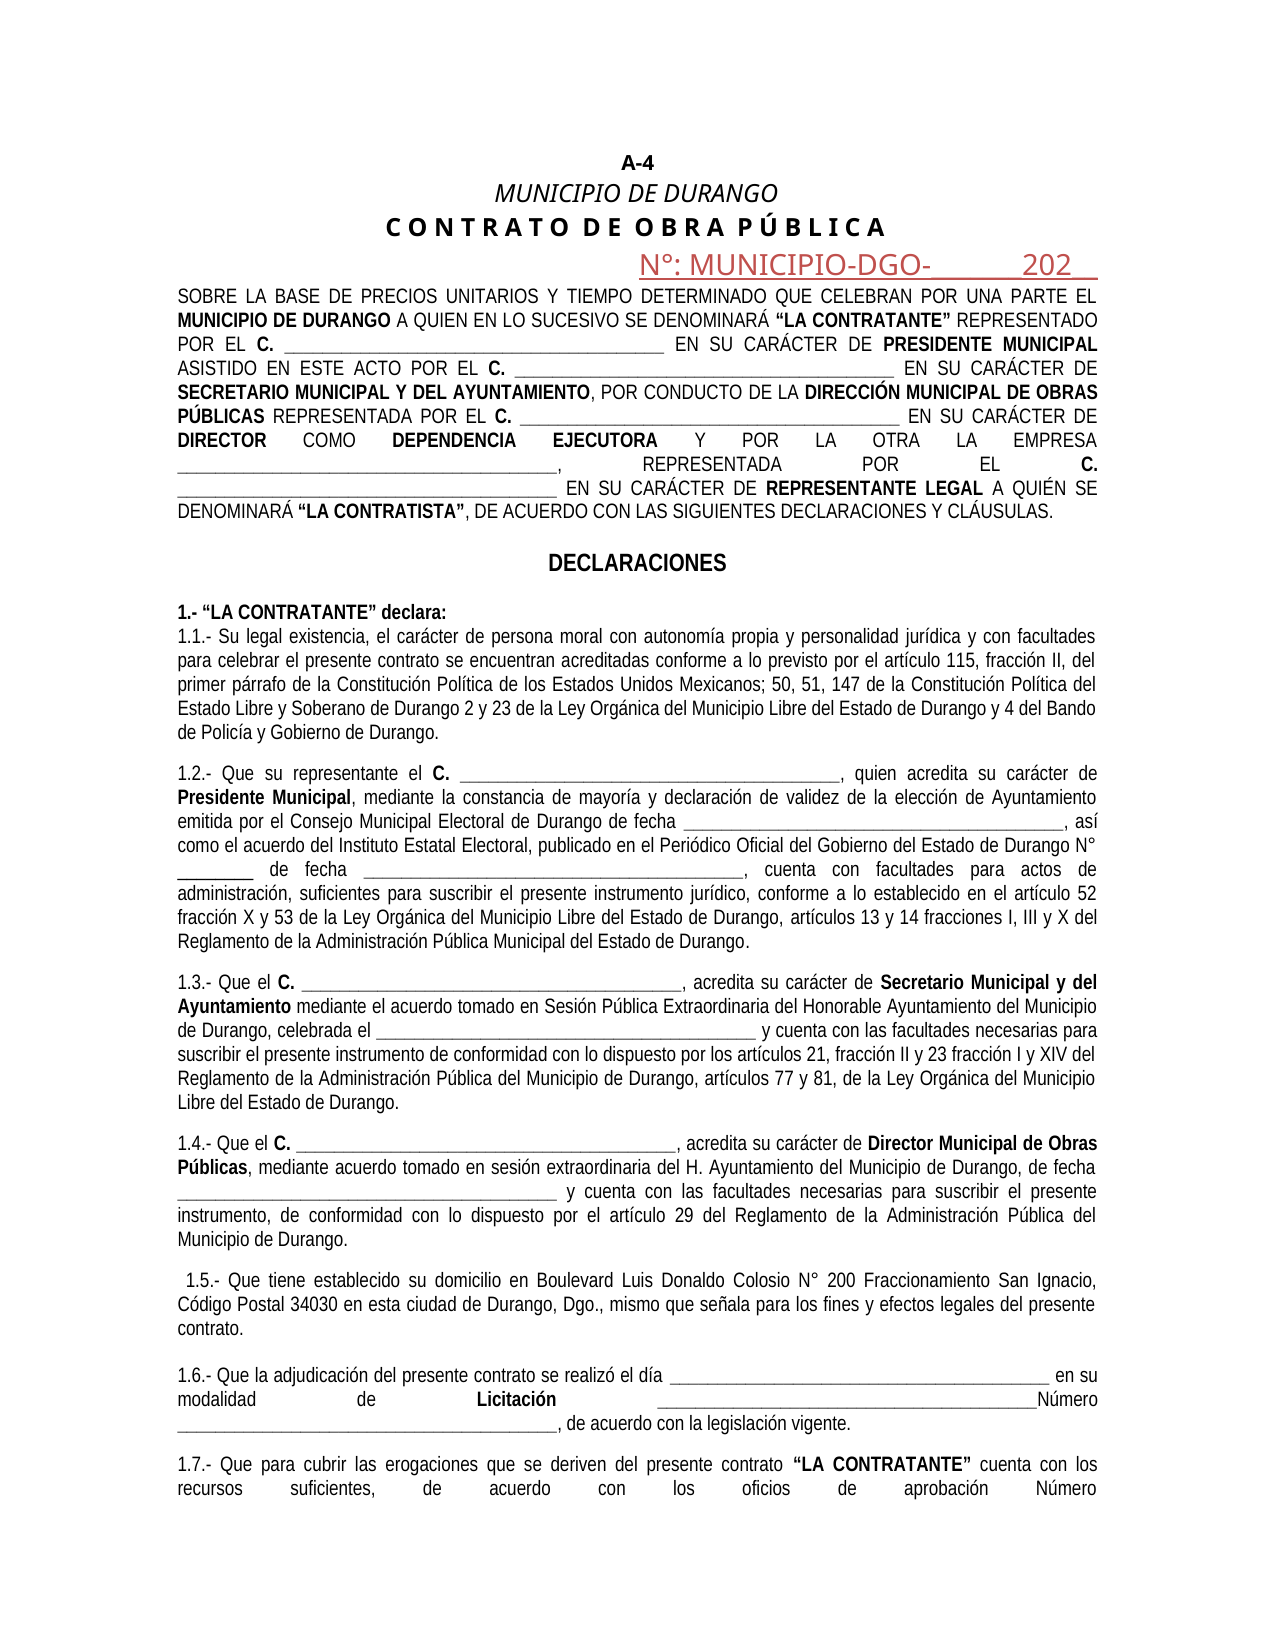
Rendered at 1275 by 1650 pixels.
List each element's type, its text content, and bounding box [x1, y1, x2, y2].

text MUNICIPIO DE DURANGO [177, 176, 1098, 210]
text N°: MUNICIPIO-DGO-_______202__ [177, 244, 1098, 284]
text 1.5.- Que tiene establecido su domicilio en Boulevard Luis Donaldo Colosio N° 200 Fraccionamiento San Ignacio, Código Postal 34030 en esta ciudad de Durango, Dgo., mismo que señala para los fines y efectos legales del presente contrato. [177, 1267, 1098, 1339]
text 1.- “LA CONTRATANTE” declara: [177, 600, 1098, 624]
text 1.1.- Su legal existencia, el carácter de persona moral con autonomía propia y personalidad jurídica y con facultades para celebrar el presente contrato se encuentran acreditadas conforme a lo previsto por el artículo 115, fracción II, del primer párrafo de la Constitución Política de los Estados Unidos Mexicanos; 50, 51, 147 de la Constitución Política del Estado Libre y Soberano de Durango 2 y 23 de la Ley Orgánica del Municipio Libre del Estado de Durango y 4 del Bando de Policía y Gobierno de Durango. [177, 624, 1098, 744]
text SOBRE LA BASE DE PRECIOS UNITARIOS Y TIEMPO DETERMINADO QUE CELEBRAN POR UNA PARTE EL MUNICIPIO DE DURANGO A QUIEN EN LO SUCESIVO SE DENOMINARÁ “LA CONTRATANTE” REPRESENTADO POR EL C. ________________________________________ EN SU CARÁCTER DE PRESIDENTE MUNICIPAL ASISTIDO EN ESTE ACTO POR EL C. ________________________________________ EN SU CARÁCTER DE SECRETARIO MUNICIPAL Y DEL AYUNTAMIENTO, POR CONDUCTO DE LA DIRECCIÓN MUNICIPAL DE OBRAS PÚBLICAS REPRESENTADA POR EL C. ________________________________________ EN SU CARÁCTER DE DIRECTOR COMO DEPENDENCIA EJECUTORA Y POR LA OTRA LA EMPRESA ________________________________________, REPRESENTADA POR EL C. ________________________________________ EN SU CARÁCTER DE REPRESENTANTE LEGAL A QUIÉN SE DENOMINARÁ “LA CONTRATISTA”, DE ACUERDO CON LAS SIGUIENTES DECLARACIONES Y CLÁUSULAS. [177, 284, 1098, 523]
subtitle DECLARACIONES [177, 547, 1098, 576]
text 1.6.- Que la adjudicación del presente contrato se realizó el día ________________________________________ en su modalidad de Licitación ________________________________________Número ________________________________________, de acuerdo con la legislación vigente. [177, 1363, 1098, 1435]
text 1.3.- Que el C. ________________________________________, acredita su carácter de Secretario Municipal y del Ayuntamiento mediante el acuerdo tomado en Sesión Pública Extraordinaria del Honorable Ayuntamiento del Municipio de Durango, celebrada el ________________________________________ y cuenta con las facultades necesarias para suscribir el presente instrumento de conformidad con lo dispuesto por los artículos 21, fracción II y 23 fracción I y XIV del Reglamento de la Administración Pública del Municipio de Durango, artículos 77 y 81, de la Ley Orgánica del Municipio Libre del Estado de Durango. [177, 970, 1098, 1113]
text 1.4.- Que el C. ________________________________________, acredita su carácter de Director Municipal de Obras Públicas, mediante acuerdo tomado en sesión extraordinaria del H. Ayuntamiento del Municipio de Durango, de fecha ________________________________________ y cuenta con las facultades necesarias para suscribir el presente instrumento, de conformidad con lo dispuesto por el artículo 29 del Reglamento de la Administración Pública del Municipio de Durango. [177, 1131, 1098, 1250]
title A-4 [177, 148, 1098, 176]
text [177, 1452, 1098, 1500]
text 1.2.- Que su representante el C. ________________________________________, quien acredita su carácter de Presidente Municipal, mediante la constancia de mayoría y declaración de validez de la elección de Ayuntamiento emitida por el Consejo Municipal Electoral de Durango de fecha ________________________________________, así como el acuerdo del Instituto Estatal Electoral, publicado en el Periódico Oficial del Gobierno del Estado de Durango N° ________ de fecha ________________________________________, cuenta con facultades para actos de administración, suficientes para suscribir el presente instrumento jurídico, conforme a lo establecido en el artículo 52 fracción X y 53 de la Ley Orgánica del Municipio Libre del Estado de Durango, artículos 13 y 14 fracciones I, III y X del Reglamento de la Administración Pública Municipal del Estado de Durango. [177, 761, 1098, 953]
text C O N T R A T O D E O B R A P Ú B L I C A [177, 210, 1092, 244]
